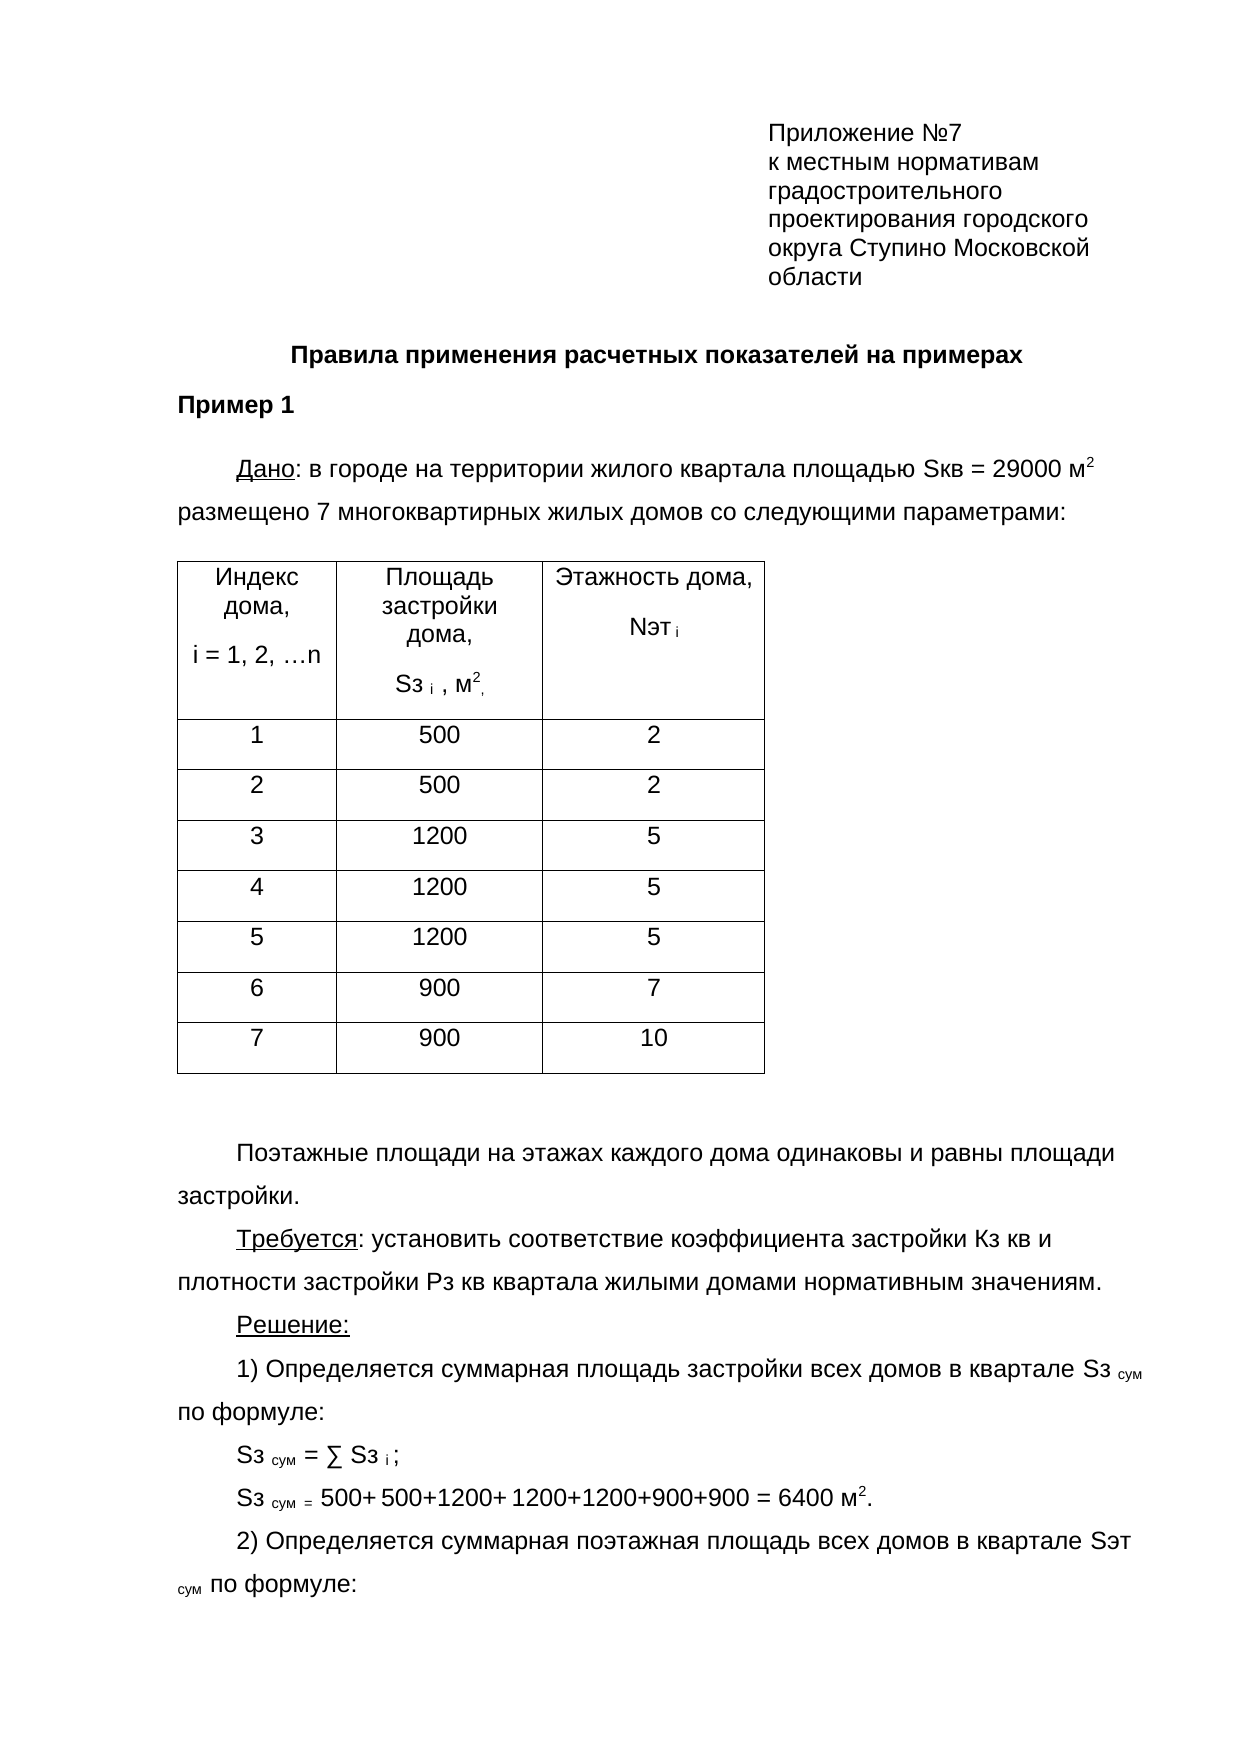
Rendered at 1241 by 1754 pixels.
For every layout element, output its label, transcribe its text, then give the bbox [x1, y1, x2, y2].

text Правила применения расчетных показателей на примерах [162, 340, 1152, 369]
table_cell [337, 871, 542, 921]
text Sз сум = ∑ Sз i ; [177, 1440, 1152, 1468]
text 2) Определяется суммарная поэтажная площадь всех домов в квартале Sэт сум по формуле: [177, 1526, 1152, 1598]
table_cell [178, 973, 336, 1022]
text к местным нормативам градостроительного проектирования городского округа Ступино Московской области [768, 147, 1152, 291]
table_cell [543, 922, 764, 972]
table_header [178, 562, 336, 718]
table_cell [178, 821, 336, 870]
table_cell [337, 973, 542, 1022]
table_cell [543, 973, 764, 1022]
text Требуется: установить соответствие коэффициента застройки Кз кв и плотности застройки Рз кв квартала жилыми домами нормативным значениям. [177, 1224, 1152, 1296]
text Пример 1 [177, 390, 1152, 418]
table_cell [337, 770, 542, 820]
text Решение: [177, 1310, 1152, 1339]
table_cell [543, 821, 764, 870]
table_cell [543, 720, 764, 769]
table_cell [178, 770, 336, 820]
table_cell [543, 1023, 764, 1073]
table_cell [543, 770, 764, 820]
text Приложение №7 [768, 118, 1152, 147]
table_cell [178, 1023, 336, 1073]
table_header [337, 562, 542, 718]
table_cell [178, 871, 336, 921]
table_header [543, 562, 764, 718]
text Поэтажные площади на этажах каждого дома одинаковы и равны площади застройки. [177, 1138, 1152, 1210]
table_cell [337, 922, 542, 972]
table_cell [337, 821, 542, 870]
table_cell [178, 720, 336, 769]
text Дано: в городе на территории жилого квартала площадью Sкв = 29000 м2 размещено 7 многоквартирных жилых домов со следующими параметрами: [177, 454, 1152, 526]
text Sз сум = 500+ 500+1200+ 1200+1200+900+900 = 6400 м2. [177, 1483, 1152, 1512]
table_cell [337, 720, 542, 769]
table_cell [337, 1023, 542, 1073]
text 1) Определяется суммарная площадь застройки всех домов в квартале Sз сум по формуле: [177, 1353, 1152, 1425]
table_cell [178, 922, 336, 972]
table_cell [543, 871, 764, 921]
